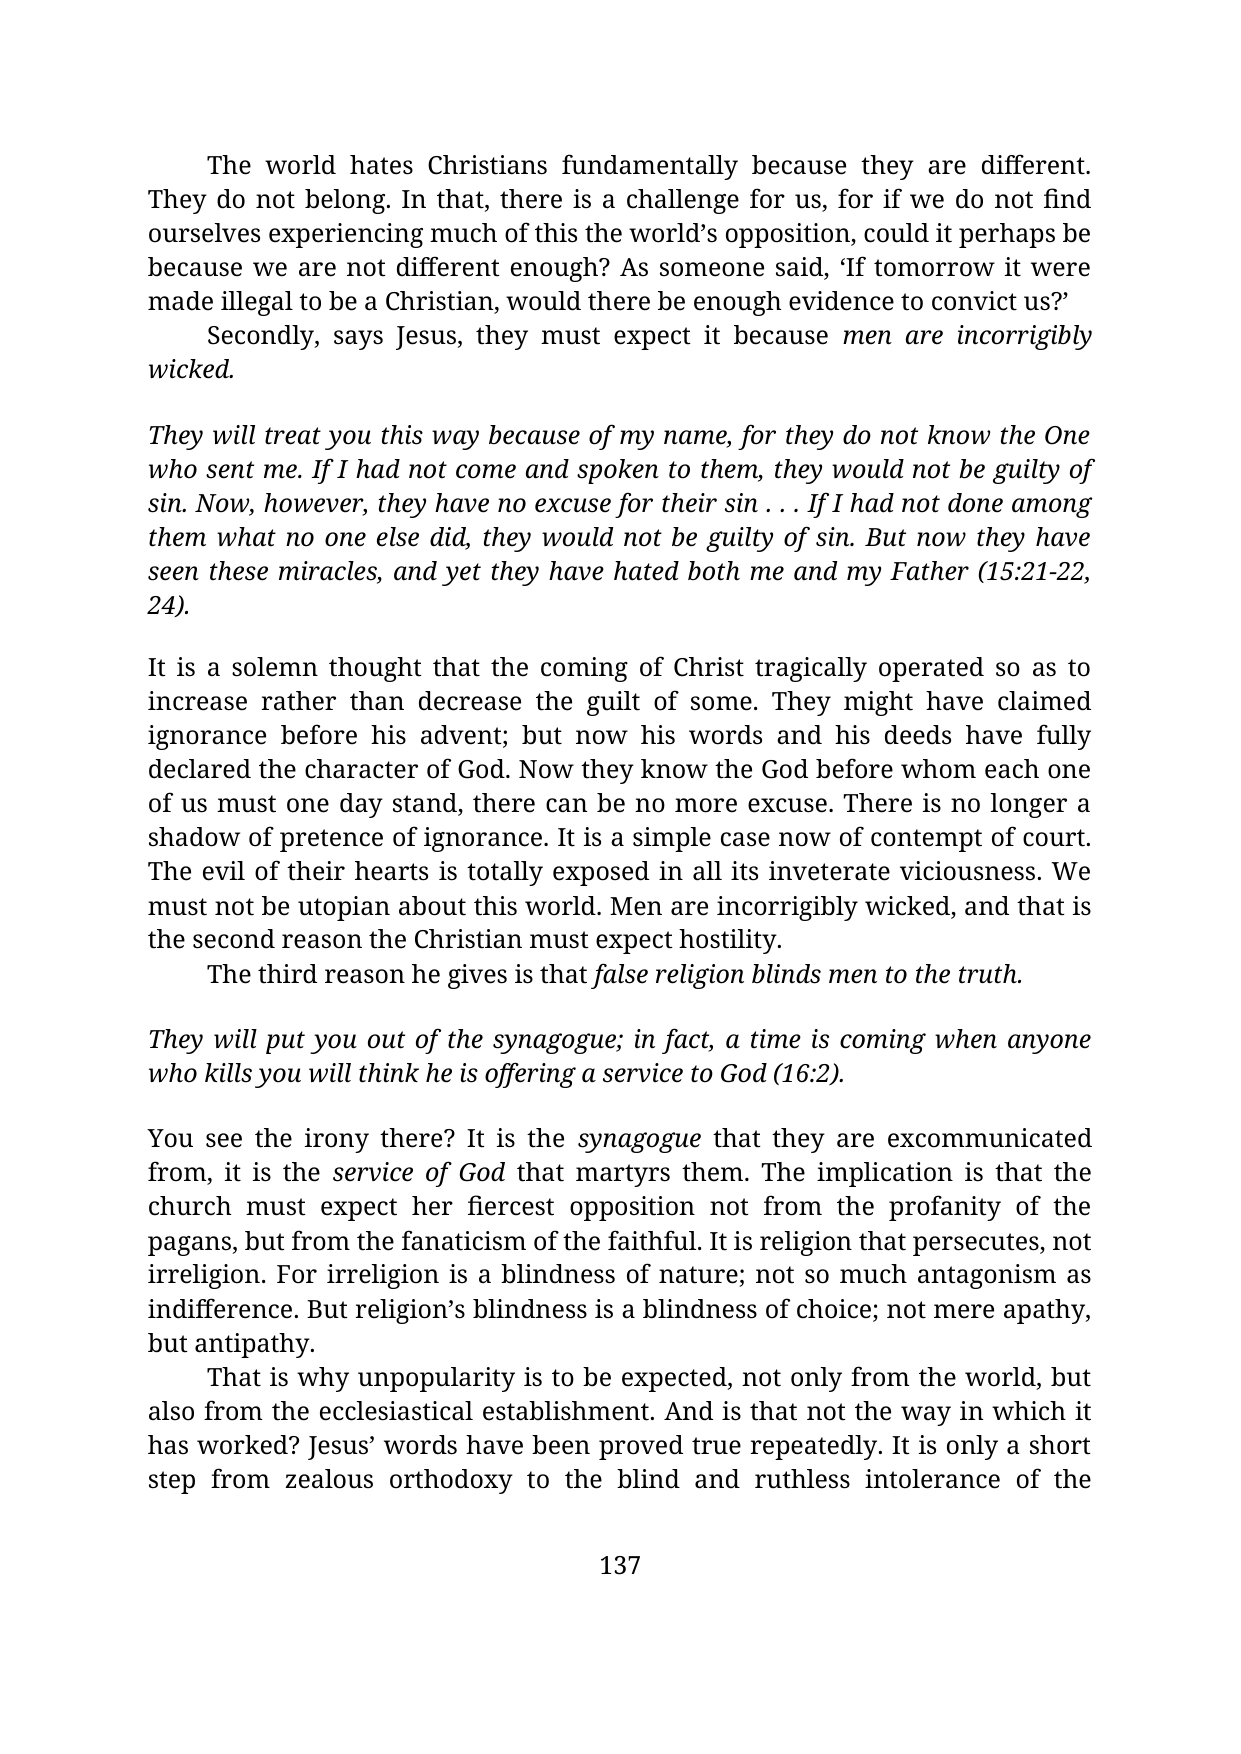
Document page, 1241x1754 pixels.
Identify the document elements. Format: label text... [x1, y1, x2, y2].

text You see the irony there? It is the synagogue that they are excommunicated from, it is the service of God that martyrs them. The implication is that the church must expect her fiercest opposition not from the profanity of the pagans, but from the fanaticism of the faithful. It is religion that persecutes, not irreligion. For irreligion is a blindness of nature; not so much antagonism as indifference. But religion’s blindness is a blindness of choice; not mere apathy, but antipathy. [148, 1121, 1093, 1359]
text It is a solemn thought that the coming of Christ tragically operated so as to increase rather than decrease the guilt of some. They might have claimed ignorance before his advent; but now his words and his deeds have fully declared the character of God. Now they know the God before whom each one of us must one day stand, there can be no more excuse. There is no longer a shadow of pretence of ignorance. It is a simple case now of contempt of court. The evil of their hearts is totally exposed in all its inveterate viciousness. We must not be utopian about this world. Men are incorrigibly wicked, and that is the second reason the Christian must expect hostility. [148, 650, 1093, 956]
text The third reason he gives is that false religion blinds men to the truth. [148, 956, 1093, 990]
text They will treat you this way because of my name, for they do not know the One who sent me. If I had not come and spoken to them, they would not be guilty of sin. Now, however, they have no excuse for their sin . . . If I had not done among them what no one else did, they would not be guilty of sin. But now they have seen these miracles, and yet they have hated both me and my Father (15:21-22, 24). [148, 417, 1093, 622]
text The world hates Christians fundamentally because they are different. They do not belong. In that, there is a challenge for us, for if we do not find ourselves experiencing much of this the world’s opposition, could it perhaps be because we are not different enough? As someone said, ‘If tomorrow it were made illegal to be a Christian, would there be enough evidence to convict us?’ [148, 148, 1093, 318]
text Secondly, says Jesus, they must expect it because men are incorrigibly wicked. [148, 318, 1093, 386]
text They will put you out of the synagogue; in fact, a time is coming when anyone who kills you will think he is offering a service to God (16:2). [148, 1022, 1093, 1090]
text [148, 1359, 1093, 1496]
